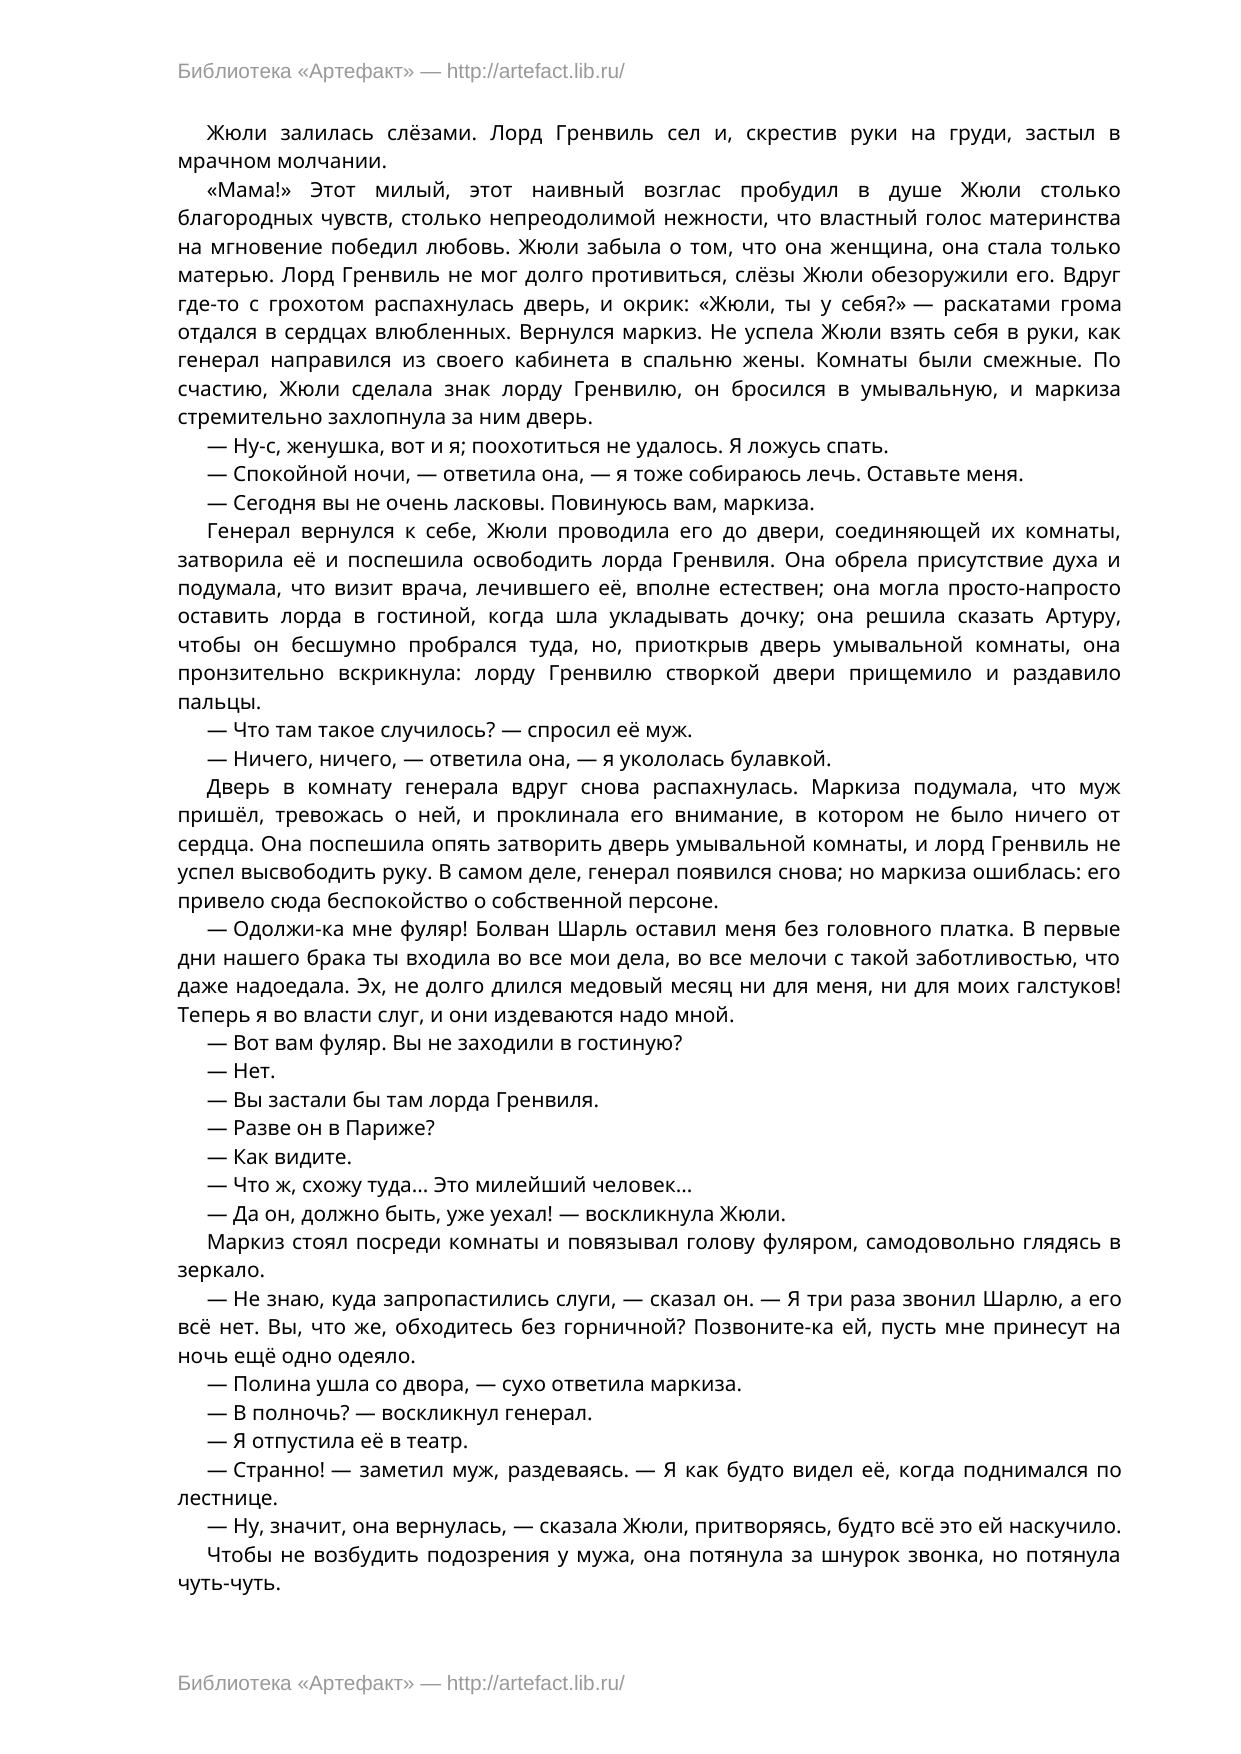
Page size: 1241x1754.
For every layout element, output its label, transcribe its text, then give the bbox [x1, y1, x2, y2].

text — Не знаю, куда запропастились слуги, — сказал он. — Я три раза звонил Шарлю, а его всё нет. Вы, что же, обходитесь без горничной? Позвоните-ка ей, пусть мне принесут на ночь ещё одно одеяло. [177, 1284, 1122, 1369]
text — Ну, значит, она вернулась, — сказала Жюли, притворяясь, будто всё это ей наскучило. [177, 1512, 1122, 1540]
text «Мама!» Этот милый, этот наивный возглас пробудил в душе Жюли столько благородных чувств, столько непреодолимой нежности, что властный голос материнства на мгновение победил любовь. Жюли забыла о том, что она женщина, она стала только матерью. Лорд Гренвиль не мог долго противиться, слёзы Жюли обезоружили его. Вдруг где-то с грохотом распахнулась дверь, и окрик: «Жюли, ты у себя?» — раскатами грома отдался в сердцах влюбленных. Вернулся маркиз. Не успела Жюли взять себя в руки, как генерал направился из своего кабинета в спальню жены. Комнаты были смежные. По счастию, Жюли сделала знак лорду Гренвилю, он бросился в умывальную, и маркиза стремительно захлопнула за ним дверь. [177, 175, 1122, 431]
text — Нет. [177, 1057, 1122, 1085]
text — Вот вам фуляр. Вы не заходили в гостиную? [177, 1028, 1122, 1057]
text — Сегодня вы не очень ласковы. Повинуюсь вам, маркиза. [177, 488, 1122, 516]
text Жюли залилась слёзами. Лорд Гренвиль сел и, скрестив руки на груди, застыл в мрачном молчании. [177, 118, 1122, 175]
text Дверь в комнату генерала вдруг снова распахнулась. Маркиза подумала, что муж пришёл, тревожась о ней, и проклинала его внимание, в котором не было ничего от сердца. Она поспешила опять затворить дверь умывальной комнаты, и лорд Гренвиль не успел высвободить руку. В самом деле, генерал появился снова; но маркиза ошиблась: его привело сюда беспокойство о собственной персоне. [177, 772, 1122, 914]
text — Как видите. [177, 1142, 1122, 1170]
text Чтобы не возбудить подозрения у мужа, она потянула за шнурок звонка, но потянула чуть-чуть. [177, 1540, 1122, 1597]
text — Да он, должно быть, уже уехал! — воскликнула Жюли. [177, 1199, 1122, 1227]
text — Вы застали бы там лорда Гренвиля. [177, 1085, 1122, 1113]
text — Странно! — заметил муж, раздеваясь. — Я как будто видел её, когда поднимался по лестнице. [177, 1455, 1122, 1512]
text — Я отпустила её в театр. [177, 1426, 1122, 1455]
text — В полночь? — воскликнул генерал. [177, 1398, 1122, 1426]
text — Полина ушла со двора, — сухо ответила маркиза. [177, 1369, 1122, 1398]
text — Разве он в Париже? [177, 1113, 1122, 1142]
text — Спокойной ночи, — ответила она, — я тоже собираюсь лечь. Оставьте меня. [177, 459, 1122, 488]
text — Ну-с, женушка, вот и я; поохотиться не удалось. Я ложусь спать. [177, 431, 1122, 459]
text Генерал вернулся к себе, Жюли проводила его до двери, соединяющей их комнаты, затворила её и поспешила освободить лорда Гренвиля. Она обрела присутствие духа и подумала, что визит врача, лечившего её, вполне естествен; она могла просто-напросто оставить лорда в гостиной, когда шла укладывать дочку; она решила сказать Артуру, чтобы он бесшумно пробрался туда, но, приоткрыв дверь умывальной комнаты, она пронзительно вскрикнула: лорду Гренвилю створкой двери прищемило и раздавило пальцы. [177, 516, 1122, 715]
text Маркиз стоял посреди комнаты и повязывал голову фуляром, самодовольно глядясь в зеркало. [177, 1227, 1122, 1284]
text — Одолжи-ка мне фуляр! Болван Шарль оставил меня без головного платка. В первые дни нашего брака ты входила во все мои дела, во все мелочи с такой заботливостью, что даже надоедала. Эх, не долго длился медовый месяц ни для меня, ни для моих галстуков! Теперь я во власти слуг, и они издеваются надо мной. [177, 914, 1122, 1028]
text — Что там такое случилось? — спросил её муж. [177, 715, 1122, 744]
text — Что ж, схожу туда... Это милейший человек... [177, 1170, 1122, 1199]
text — Ничего, ничего, — ответила она, — я укололась булавкой. [177, 744, 1122, 772]
